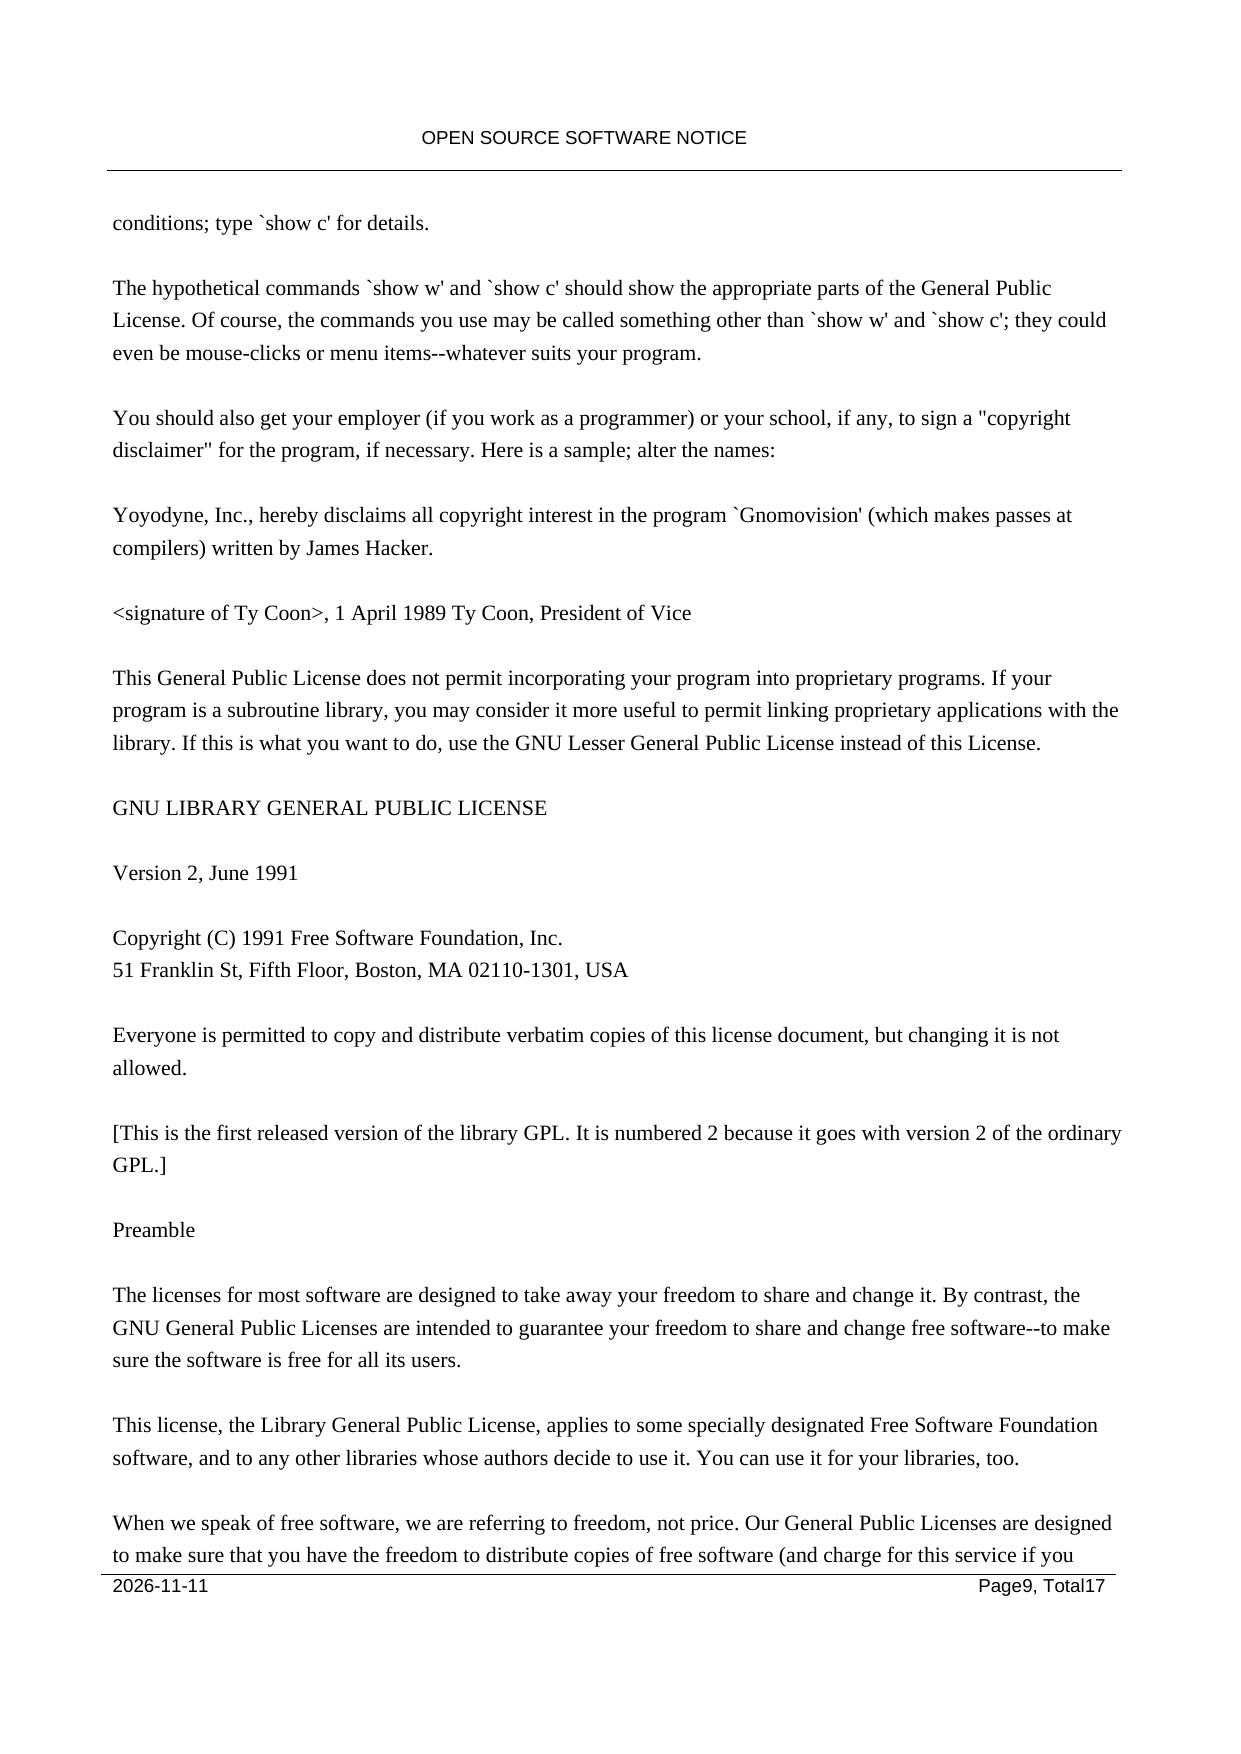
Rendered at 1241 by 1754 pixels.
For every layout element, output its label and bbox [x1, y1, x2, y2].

text [112, 206, 1128, 1571]
